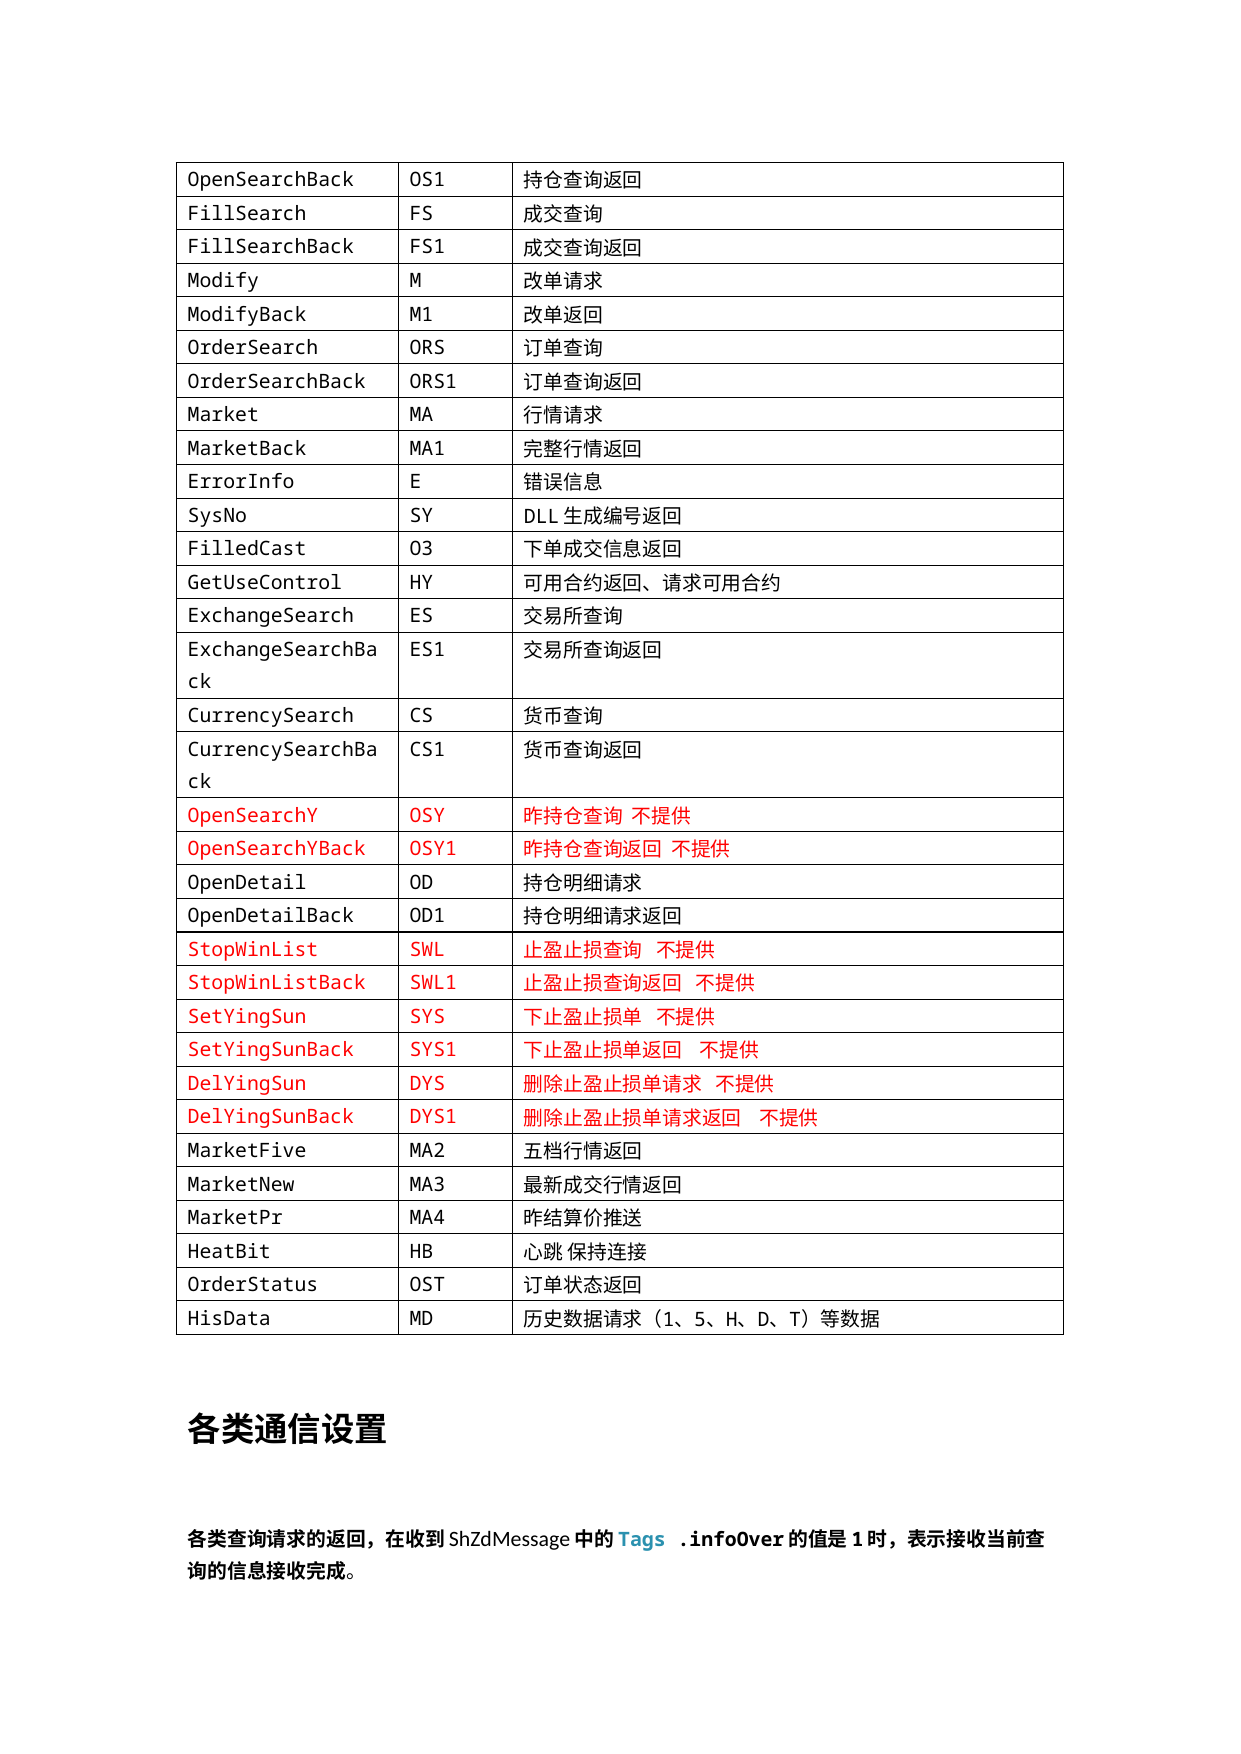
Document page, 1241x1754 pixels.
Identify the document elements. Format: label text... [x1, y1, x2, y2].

table_cell 货币查询返回 [513, 732, 1063, 797]
table_cell DLL生成编号返回 [513, 499, 1063, 531]
table_cell SetYingSun [177, 1000, 398, 1032]
table_cell MA4 [399, 1201, 512, 1233]
table_cell 历史数据请求（1、5、H、D、T）等数据 [513, 1301, 1063, 1334]
table_cell FS1 [399, 230, 512, 263]
table_cell HeatBit [177, 1234, 398, 1267]
table_cell SysNo [177, 499, 398, 531]
table_cell O3 [399, 532, 512, 564]
table_cell DelYingSunBack [177, 1100, 398, 1133]
table_cell 昨结算价推送 [513, 1201, 1063, 1233]
table_cell FS [399, 197, 512, 229]
table_cell 持仓明细请求返回 [513, 899, 1063, 931]
table_cell Market [177, 398, 398, 430]
table_cell MA2 [399, 1134, 512, 1166]
table_cell StopWinList [177, 933, 398, 965]
table_cell GetUseControl [177, 566, 398, 598]
table_cell CS1 [399, 732, 512, 797]
table_cell DYS1 [399, 1100, 512, 1133]
table_cell ExchangeSearchBack [177, 633, 398, 698]
table_cell 删除止盈止损单请求 不提供 [513, 1067, 1063, 1099]
table_cell 货币查询 [513, 699, 1063, 731]
table_cell 行情请求 [513, 398, 1063, 430]
table_cell SY [399, 499, 512, 531]
table_cell MA1 [399, 431, 512, 464]
table_cell OST [399, 1268, 512, 1300]
table_cell OD1 [399, 899, 512, 931]
table_cell 昨持仓查询 不提供 [513, 798, 1063, 831]
table_cell ExchangeSearch [177, 599, 398, 632]
table_cell MarketBack [177, 431, 398, 464]
table_cell 可用合约返回、请求可用合约 [513, 566, 1063, 598]
table_cell 完整行情返回 [513, 431, 1063, 464]
table_cell CurrencySearch [177, 699, 398, 731]
table_cell 持仓明细请求 [513, 865, 1063, 898]
table_cell FilledCast [177, 532, 398, 564]
table_cell 五档行情返回 [513, 1134, 1063, 1166]
table_cell SetYingSunBack [177, 1033, 398, 1066]
table_cell HB [399, 1234, 512, 1267]
table_cell CS [399, 699, 512, 731]
table_cell 交易所查询返回 [513, 633, 1063, 698]
table_cell HY [399, 566, 512, 598]
table_cell 最新成交行情返回 [513, 1167, 1063, 1200]
table_cell OpenSearchY [177, 798, 398, 831]
table_cell OSY [399, 798, 512, 831]
table_cell ErrorInfo [177, 465, 398, 497]
table_cell OpenDetailBack [177, 899, 398, 931]
table_cell 下止盈止损单返回 不提供 [513, 1033, 1063, 1066]
table_cell SWL1 [399, 966, 512, 998]
table_cell 交易所查询 [513, 599, 1063, 632]
table_cell 改单返回 [513, 297, 1063, 330]
table_cell SWL [399, 933, 512, 965]
table_cell OpenSearchBack [177, 163, 398, 196]
table_cell SYS1 [399, 1033, 512, 1066]
table_cell 成交查询 [513, 197, 1063, 229]
table_cell OS1 [399, 163, 512, 196]
table_cell FillSearchBack [177, 230, 398, 263]
table_cell 订单状态返回 [513, 1268, 1063, 1300]
table_cell 订单查询返回 [513, 364, 1063, 397]
table_cell ORS1 [399, 364, 512, 397]
table_cell OrderSearch [177, 331, 398, 363]
table_cell FillSearch [177, 197, 398, 229]
table_cell SYS [399, 1000, 512, 1032]
table_cell 改单请求 [513, 264, 1063, 296]
table_cell OpenSearchYBack [177, 832, 398, 864]
table_cell 订单查询 [513, 331, 1063, 363]
table_cell ES1 [399, 633, 512, 698]
text 各类查询请求的返回，在收到ShZdMessage中的Tags .infoOver的值是1时，表示接收当前查询的信息接收完成。 [187, 1522, 1053, 1587]
table_cell DelYingSun [177, 1067, 398, 1099]
table_cell OpenDetail [177, 865, 398, 898]
table_cell MA [399, 398, 512, 430]
table_cell 止盈止损查询返回 不提供 [513, 966, 1063, 998]
table_cell MarketFive [177, 1134, 398, 1166]
table_cell 止盈止损查询 不提供 [513, 933, 1063, 965]
table_cell 持仓查询返回 [513, 163, 1063, 196]
table_cell OD [399, 865, 512, 898]
table_cell CurrencySearchBack [177, 732, 398, 797]
table_cell DYS [399, 1067, 512, 1099]
table_cell Modify [177, 264, 398, 296]
table_cell StopWinListBack [177, 966, 398, 998]
table_cell ORS [399, 331, 512, 363]
table_cell HisData [177, 1301, 398, 1334]
table_cell MD [399, 1301, 512, 1334]
subtitle 各类通信设置 [187, 1394, 1053, 1459]
table_cell M [399, 264, 512, 296]
table_cell MarketNew [177, 1167, 398, 1200]
table_cell OSY1 [399, 832, 512, 864]
table_cell M1 [399, 297, 512, 330]
table_cell 成交查询返回 [513, 230, 1063, 263]
table_cell 删除止盈止损单请求返回 不提供 [513, 1100, 1063, 1133]
table_cell 错误信息 [513, 465, 1063, 497]
table_cell ModifyBack [177, 297, 398, 330]
table_cell 昨持仓查询返回 不提供 [513, 832, 1063, 864]
table_cell ES [399, 599, 512, 632]
table_cell MA3 [399, 1167, 512, 1200]
table_cell OrderSearchBack [177, 364, 398, 397]
table_cell 心跳 保持连接 [513, 1234, 1063, 1267]
table_cell OrderStatus [177, 1268, 398, 1300]
table_cell MarketPr [177, 1201, 398, 1233]
table_cell 下止盈止损单 不提供 [513, 1000, 1063, 1032]
table_cell 下单成交信息返回 [513, 532, 1063, 564]
table_cell E [399, 465, 512, 497]
